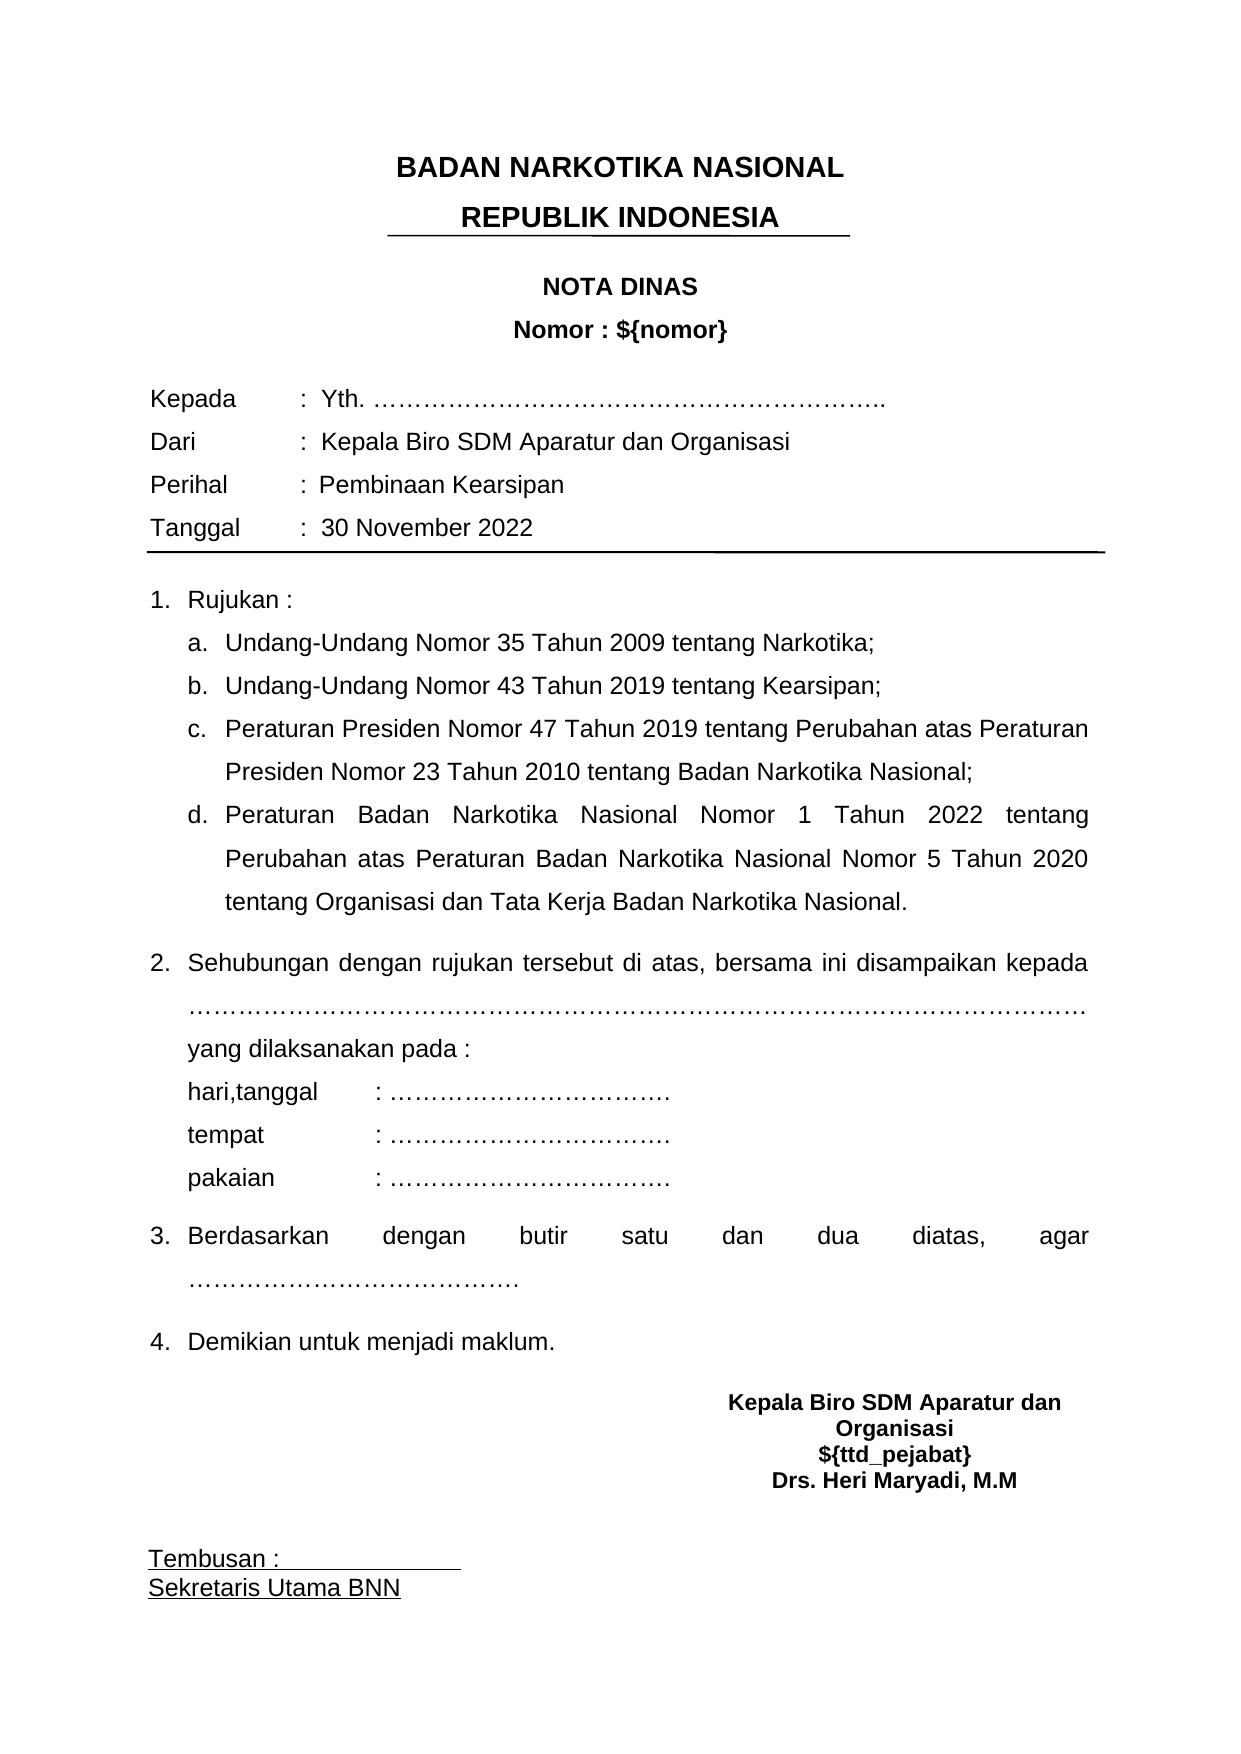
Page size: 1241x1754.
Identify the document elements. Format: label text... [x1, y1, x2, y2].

list Undang-Undang Nomor 43 Tahun 2019 tentang Kearsipan; [187, 671, 1090, 700]
text REPUBLIK INDONESIA [150, 200, 1090, 234]
text Tanggal : 30 November 2022 [150, 513, 1090, 542]
text Kepada : Yth. …………………………………………………….. [150, 383, 1090, 412]
text Nomor : ${nomor} [150, 315, 1090, 344]
list Peraturan Badan Narkotika Nasional Nomor 1 Tahun 2022 tentang Perubahan atas Peraturan Badan Narkotika Nasional Nomor 5 Tahun 2020 tentang Organisasi dan Tata Kerja Badan Narkotika Nasional. [187, 800, 1090, 915]
list Rujukan : [150, 585, 1090, 613]
list tempat : ……………………………. [187, 1120, 1090, 1149]
list Sehubungan dengan rujukan tersebut di atas, bersama ini disampaikan kepada ……………………………………………………………………………………………… yang dilaksanakan pada : [150, 948, 1090, 1063]
list Undang-Undang Nomor 35 Tahun 2009 tentang Narkotika; [187, 628, 1090, 657]
text NOTA DINAS [150, 272, 1090, 301]
list Berdasarkan dengan butir satu dan dua diatas, agar …………………………………. [150, 1221, 1090, 1293]
text Dari : Kepala Biro SDM Aparatur dan Organisasi [150, 427, 1090, 455]
list Peraturan Presiden Nomor 47 Tahun 2019 tentang Perubahan atas Peraturan Presiden Nomor 23 Tahun 2010 tentang Badan Narkotika Nasional; [187, 714, 1090, 786]
list Demikian untuk menjadi maklum. [150, 1326, 1090, 1355]
text Perihal : Pembinaan Kearsipan [150, 470, 1090, 498]
text BADAN NARKOTIKA NASIONAL [150, 150, 1090, 183]
list hari,tanggal : ……………………………. [187, 1077, 1090, 1106]
list pakaian : ……………………………. [187, 1163, 1090, 1192]
